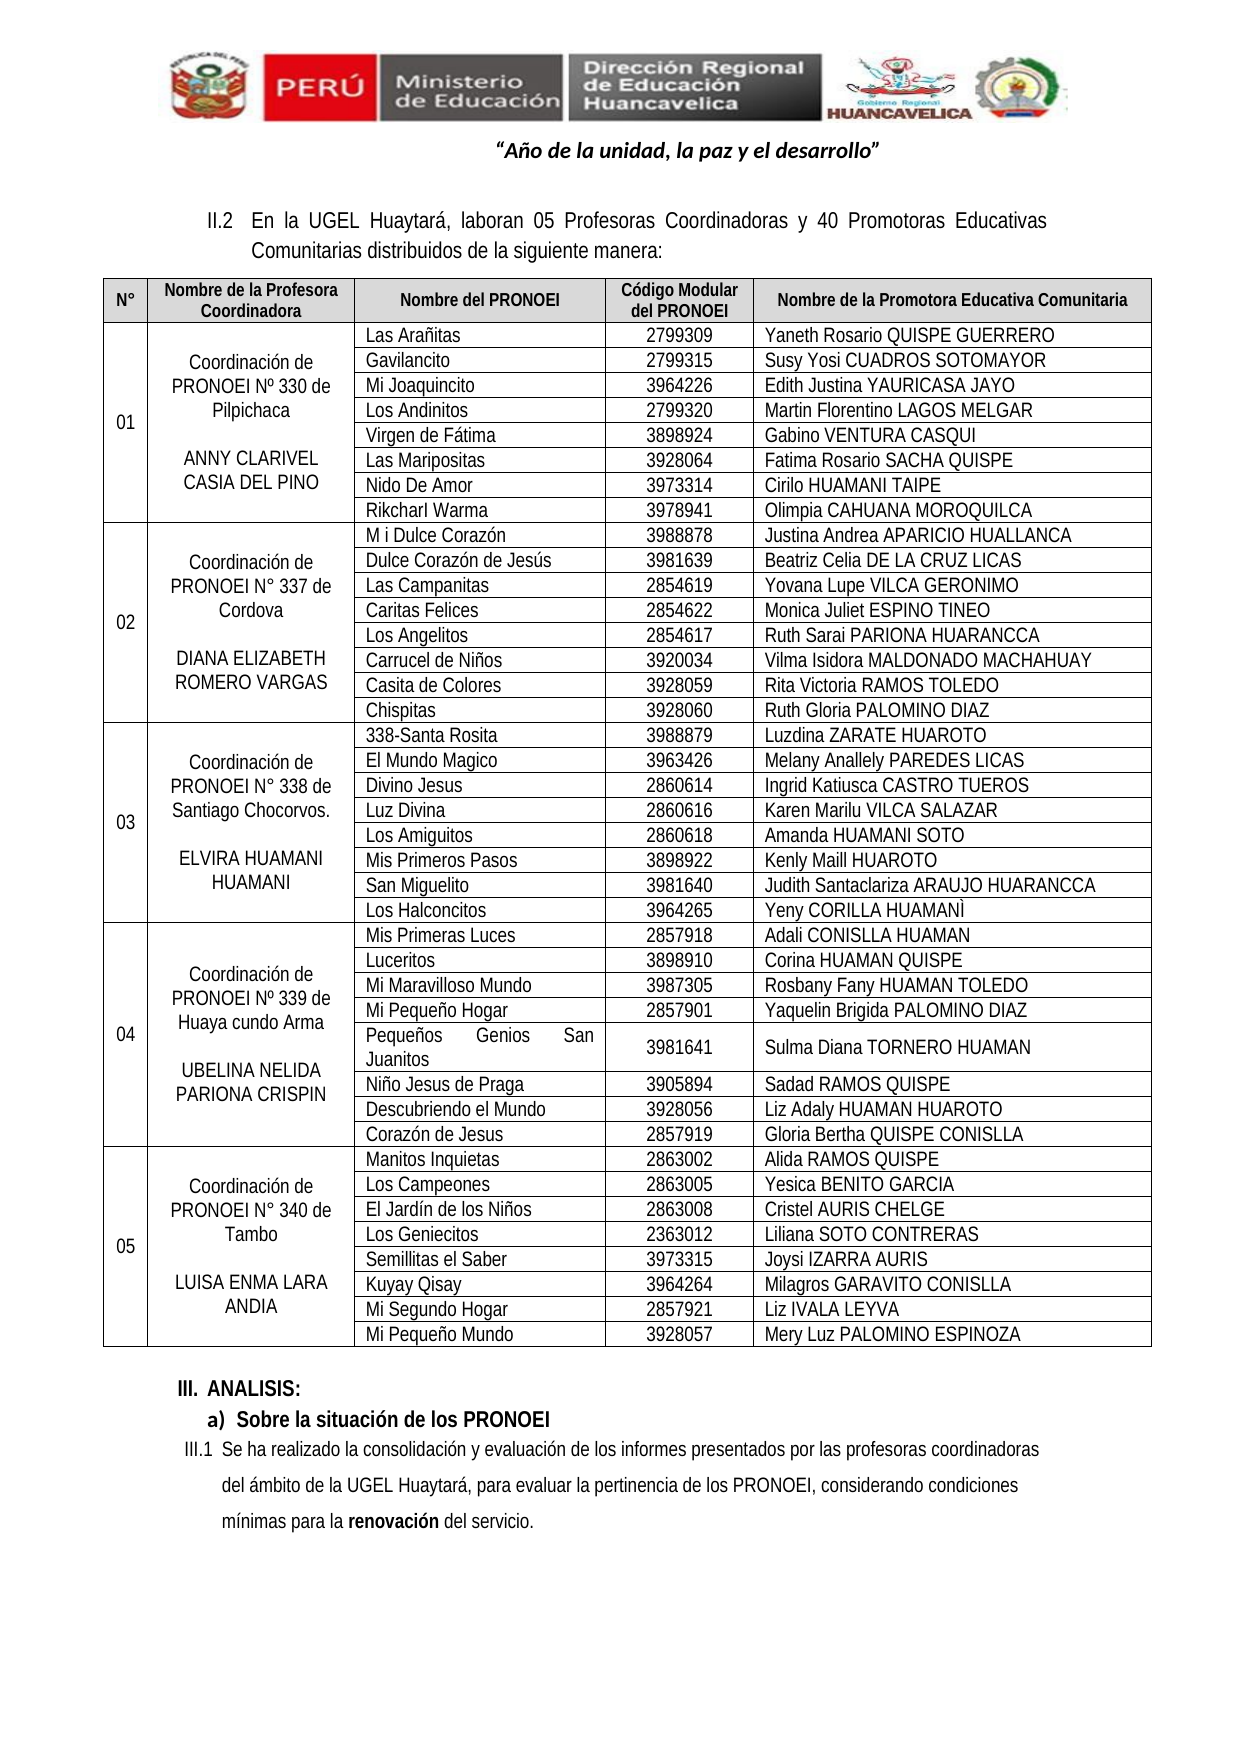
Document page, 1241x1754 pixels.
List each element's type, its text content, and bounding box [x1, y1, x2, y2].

table_cell Gloria Bertha QUISPE CONISLLA [754, 1122, 1151, 1146]
table_cell Carrucel de Niños [355, 648, 605, 672]
table_cell 05 [104, 1147, 147, 1346]
table_cell Justina Andrea APARICIO HUALLANCA [754, 523, 1151, 547]
table_header Nombre de la Profesora Coordinadora [148, 279, 354, 322]
table_cell 3928064 [606, 448, 753, 472]
table_cell Rita Victoria RAMOS TOLEDO [754, 673, 1151, 697]
table_cell 04 [104, 923, 147, 1146]
table_cell Los Andinitos [355, 398, 605, 422]
table_cell 3928060 [606, 698, 753, 722]
table_cell 3928056 [606, 1097, 753, 1121]
table_cell Corazón de Jesus [355, 1122, 605, 1146]
table_cell 2860616 [606, 798, 753, 822]
table_cell Mis Primeras Luces [355, 923, 605, 947]
table_cell 3988878 [606, 523, 753, 547]
table_cell Dulce Corazón de Jesús [355, 548, 605, 572]
table_cell Amanda HUAMANI SOTO [754, 823, 1151, 847]
table_cell Los Angelitos [355, 623, 605, 647]
table_cell 3898924 [606, 423, 753, 447]
table_cell Cristel AURIS CHELGE [754, 1197, 1151, 1221]
table_cell El Mundo Magico [355, 748, 605, 772]
table_cell 3987305 [606, 973, 753, 997]
table_cell Fatima Rosario SACHA QUISPE [754, 448, 1151, 472]
table_cell Ruth Gloria PALOMINO DIAZ [754, 698, 1151, 722]
table_cell San Miguelito [355, 873, 605, 897]
table_cell 2854622 [606, 598, 753, 622]
table_cell Mi Pequeño Hogar [355, 998, 605, 1022]
table_cell Yaquelin Brigida PALOMINO DIAZ [754, 998, 1151, 1022]
table_cell 3964264 [606, 1272, 753, 1296]
table_cell 3981639 [606, 548, 753, 572]
table_cell Coordinación de PRONOEI N° 338 de Santiago Chocorvos. ELVIRA HUAMANI HUAMANI [148, 723, 354, 922]
table_cell Kuyay Qisay [355, 1272, 605, 1296]
table_cell 3978941 [606, 498, 753, 522]
table_cell Niño Jesus de Praga [355, 1072, 605, 1096]
table_cell Edith Justina YAURICASA JAYO [754, 373, 1151, 397]
table_cell 3973314 [606, 473, 753, 497]
table_cell Corina HUAMAN QUISPE [754, 948, 1151, 972]
table_cell 2857919 [606, 1122, 753, 1146]
table_cell 3973315 [606, 1247, 753, 1271]
table_cell Luzdina ZARATE HUAROTO [754, 723, 1151, 747]
table_cell Joysi IZARRA AURIS [754, 1247, 1151, 1271]
table_cell Mery Luz PALOMINO ESPINOZA [754, 1322, 1151, 1346]
table_cell Karen Marilu VILCA SALAZAR [754, 798, 1151, 822]
table_cell Gabino VENTURA CASQUI [754, 423, 1151, 447]
table_header Nombre de la Promotora Educativa Comunitaria [754, 279, 1151, 322]
table_cell Coordinación de PRONOEI Nº 339 de Huaya cundo Arma UBELINA NELIDA PARIONA CRISPIN [148, 923, 354, 1146]
table_cell Kenly Maill HUAROTO [754, 848, 1151, 872]
table_cell Los Amiguitos [355, 823, 605, 847]
table_cell 3905894 [606, 1072, 753, 1096]
list ANALISIS: [177, 1374, 1048, 1401]
table_cell Sulma Diana TORNERO HUAMAN [754, 1023, 1151, 1071]
table_cell 2863005 [606, 1172, 753, 1196]
table_cell 3920034 [606, 648, 753, 672]
picture [158, 50, 1068, 123]
table_cell 3928059 [606, 673, 753, 697]
table_cell Alida RAMOS QUISPE [754, 1147, 1151, 1171]
table_cell Gavilancito [355, 348, 605, 372]
table_cell Judith Santaclariza ARAUJO HUARANCCA [754, 873, 1151, 897]
table_cell Las Arañitas [355, 323, 605, 347]
table_cell Coordinación de PRONOEI N° 337 de Cordova DIANA ELIZABETH ROMERO VARGAS [148, 523, 354, 722]
table_cell Semillitas el Saber [355, 1247, 605, 1271]
table_cell 2854617 [606, 623, 753, 647]
table_cell 03 [104, 723, 147, 922]
table_cell Chispitas [355, 698, 605, 722]
table_cell M i Dulce Corazón [355, 523, 605, 547]
table_cell Yaneth Rosario QUISPE GUERRERO [754, 323, 1151, 347]
table_cell Susy Yosi CUADROS SOTOMAYOR [754, 348, 1151, 372]
table_cell 2799309 [606, 323, 753, 347]
table_cell Mi Pequeño Mundo [355, 1322, 605, 1346]
table_cell Liz IVALA LEYVA [754, 1297, 1151, 1321]
table_cell Descubriendo el Mundo [355, 1097, 605, 1121]
table_header Código Modular del PRONOEI [606, 279, 753, 322]
table_cell Las Campanitas [355, 573, 605, 597]
table_cell 3988879 [606, 723, 753, 747]
table_cell Sadad RAMOS QUISPE [754, 1072, 1151, 1096]
table_cell Coordinación de PRONOEI Nº 330 de Pilpichaca ANNY CLARIVEL CASIA DEL PINO [148, 323, 354, 522]
table_cell Los Halconcitos [355, 898, 605, 922]
table_cell Adali CONISLLA HUAMAN [754, 923, 1151, 947]
table_cell Las Maripositas [355, 448, 605, 472]
table_cell Rosbany Fany HUAMAN TOLEDO [754, 973, 1151, 997]
table_cell Los Campeones [355, 1172, 605, 1196]
table_cell 2857918 [606, 923, 753, 947]
table_cell Los Geniecitos [355, 1222, 605, 1246]
table_cell Nido De Amor [355, 473, 605, 497]
table_cell 3981641 [606, 1023, 753, 1071]
table_cell Liliana SOTO CONTRERAS [754, 1222, 1151, 1246]
table_cell Coordinación de PRONOEI N° 340 de Tambo LUISA ENMA LARA ANDIA [148, 1147, 354, 1346]
table_cell Martin Florentino LAGOS MELGAR [754, 398, 1151, 422]
table_cell 3963426 [606, 748, 753, 772]
table_cell 2857921 [606, 1297, 753, 1321]
table_cell 3898922 [606, 848, 753, 872]
table_cell Melany Anallely PAREDES LICAS [754, 748, 1151, 772]
table_cell 3928057 [606, 1322, 753, 1346]
table_cell 2799320 [606, 398, 753, 422]
table_cell Luceritos [355, 948, 605, 972]
table_cell RikcharI Warma [355, 498, 605, 522]
table_cell Caritas Felices [355, 598, 605, 622]
table_cell Manitos Inquietas [355, 1147, 605, 1171]
table_cell Mis Primeros Pasos [355, 848, 605, 872]
table_cell 01 [104, 323, 147, 522]
table_cell 2863008 [606, 1197, 753, 1221]
table_cell Milagros GARAVITO CONISLLA [754, 1272, 1151, 1296]
table_cell Olimpia CAHUANA MOROQUILCA [754, 498, 1151, 522]
table_cell Mi Segundo Hogar [355, 1297, 605, 1321]
table_cell Luz Divina [355, 798, 605, 822]
table_cell 3964265 [606, 898, 753, 922]
table_cell Beatriz Celia DE LA CRUZ LICAS [754, 548, 1151, 572]
table_cell 2860614 [606, 773, 753, 797]
table_header N° [104, 279, 147, 322]
table_cell Monica Juliet ESPINO TINEO [754, 598, 1151, 622]
table_cell 2863002 [606, 1147, 753, 1171]
table_cell 3898910 [606, 948, 753, 972]
table_cell 2799315 [606, 348, 753, 372]
table_cell Vilma Isidora MALDONADO MACHAHUAY [754, 648, 1151, 672]
table_cell Divino Jesus [355, 773, 605, 797]
list En la UGEL Huaytará, laboran 05 Profesoras Coordinadoras y 40 Promotoras Educativas Comunitarias distribuidos de la siguiente manera: [207, 207, 1048, 263]
table_cell 02 [104, 523, 147, 722]
table_cell 3964226 [606, 373, 753, 397]
table_cell 2860618 [606, 823, 753, 847]
table_cell Liz Adaly HUAMAN HUAROTO [754, 1097, 1151, 1121]
table_cell Mi Maravilloso Mundo [355, 973, 605, 997]
table_cell 2363012 [606, 1222, 753, 1246]
table_cell 2854619 [606, 573, 753, 597]
table_cell Mi Joaquincito [355, 373, 605, 397]
table_cell Yesica BENITO GARCIA [754, 1172, 1151, 1196]
table_cell Yeny CORILLA HUAMANÌ [754, 898, 1151, 922]
table_cell 2857901 [606, 998, 753, 1022]
table_cell Cirilo HUAMANI TAIPE [754, 473, 1151, 497]
table_cell Yovana Lupe VILCA GERONIMO [754, 573, 1151, 597]
list Sobre la situación de los PRONOEI [207, 1405, 1048, 1433]
table_cell Casita de Colores [355, 673, 605, 697]
table_cell 3981640 [606, 873, 753, 897]
table_cell Ingrid Katiusca CASTRO TUEROS [754, 773, 1151, 797]
table_cell 338-Santa Rosita [355, 723, 605, 747]
list Se ha realizado la consolidación y evaluación de los informes presentados por las profesoras coordinadoras del ámbito de la UGEL Huaytará, para evaluar la pertinencia de los PRONOEI, considerando condiciones mínimas para la renovación del servicio. [184, 1437, 1048, 1533]
table_cell Ruth Sarai PARIONA HUARANCCA [754, 623, 1151, 647]
table_cell El Jardín de los Niños [355, 1197, 605, 1221]
table_header Nombre del PRONOEI [355, 279, 605, 322]
table_cell Virgen de Fátima [355, 423, 605, 447]
table_cell Pequeños Genios San Juanitos [355, 1023, 605, 1071]
